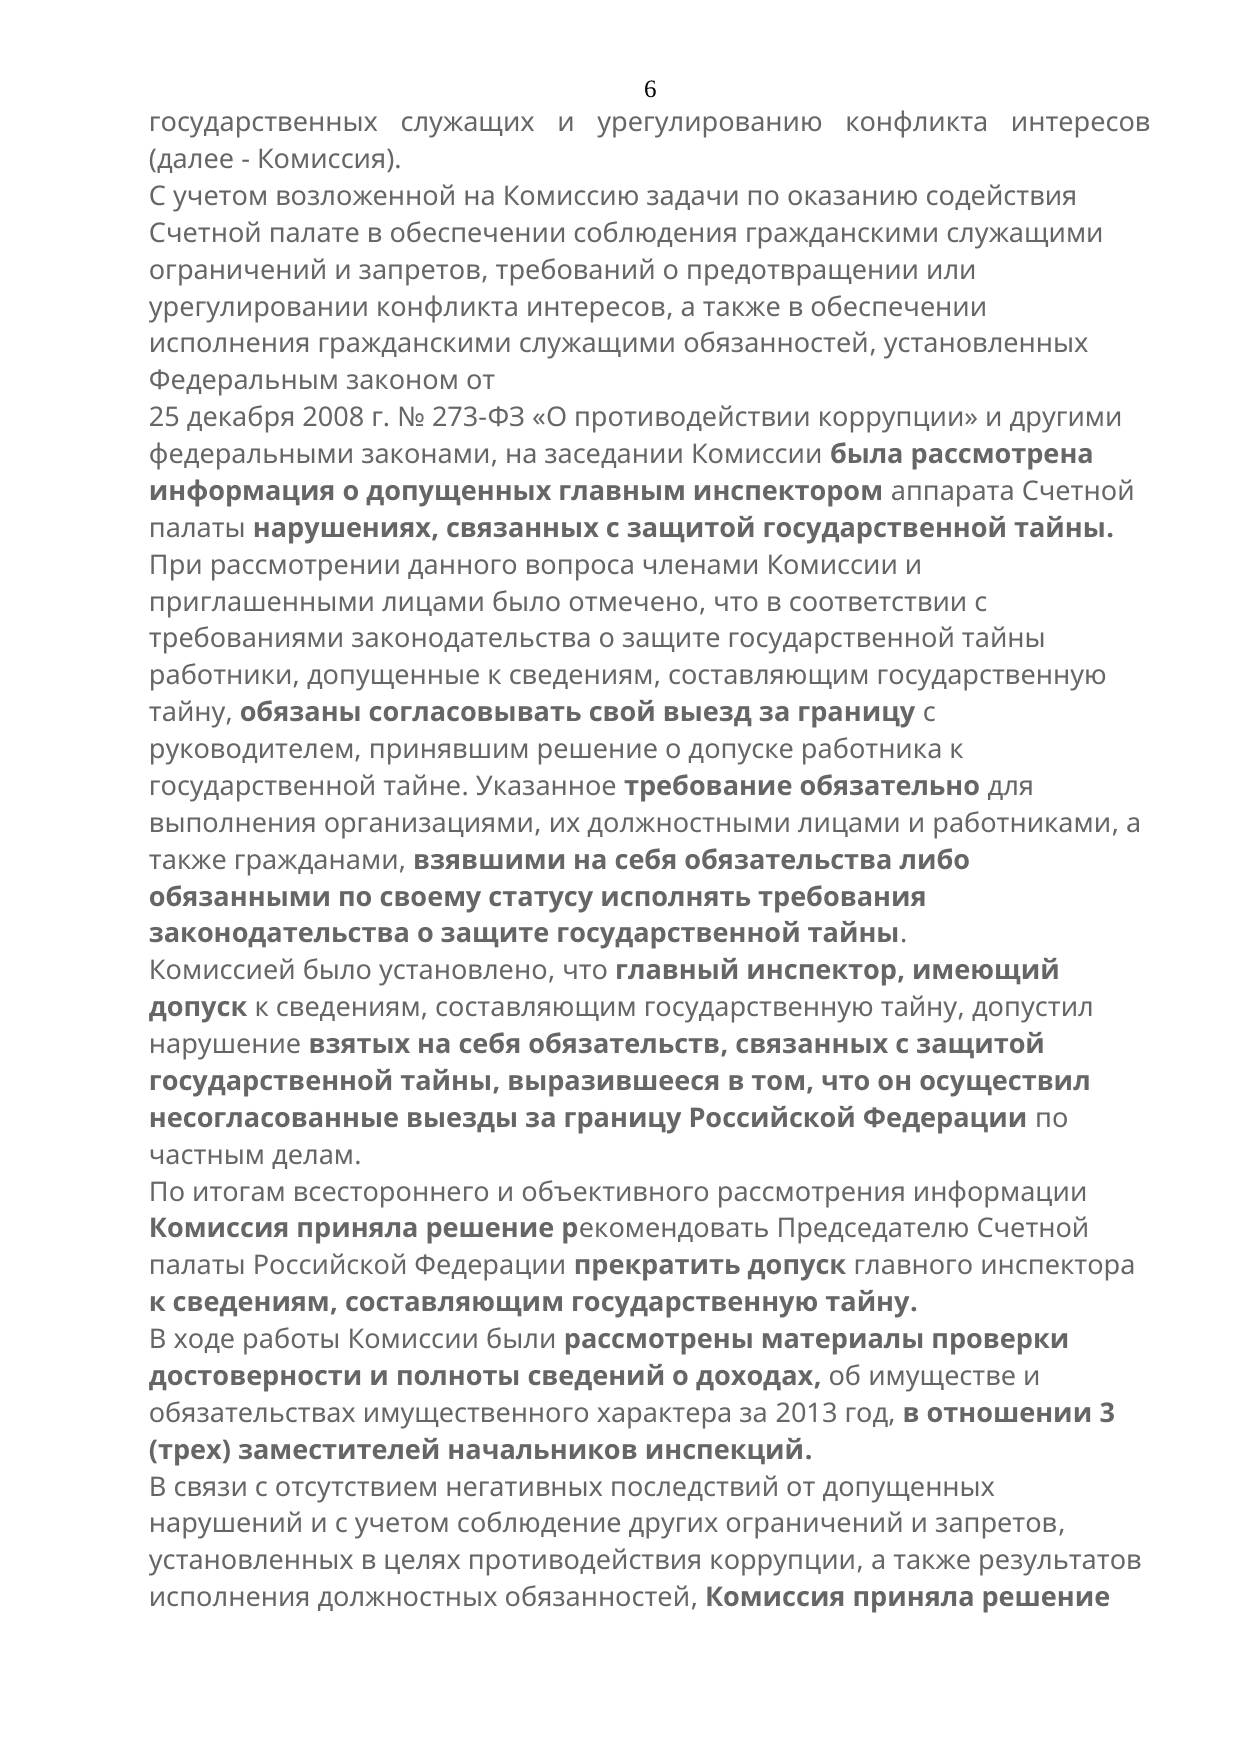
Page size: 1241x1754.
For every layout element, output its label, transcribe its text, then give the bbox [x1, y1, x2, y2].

text 11 июня 2015 года заместителем Председателя Счетной палаты Российской Федерации Верой Ергешевной Чистовой проведено заседание Комиссии Счетной палаты Российской Федерации по соблюдению требований к служебному поведению федеральных государственных служащих и урегулированию конфликта интересов (далее - Комиссия). [149, 139, 1152, 176]
text 25 декабря 2008 г. № 273-ФЗ «О противодействии коррупции» и другими федеральными законами, на заседании Комиссии была рассмотрена информация о допущенных главным инспектором аппарата Счетной палаты нарушениях, связанных с защитой государственной тайны. [149, 398, 1152, 545]
text При рассмотрении данного вопроса членами Комиссии и приглашенными лицами было отмечено, что в соответствии с требованиями законодательства о защите государственной тайны работники, допущенные к сведениям, составляющим государственную тайну, обязаны согласовывать свой выезд за границу с руководителем, принявшим решение о допуске работника к государственной тайне. Указанное требование обязательно для выполнения организациями, их должностными лицами и работниками, а также гражданами, взявшими на себя обязательства либо обязанными по своему статусу исполнять требования законодательства о защите государственной тайны. [149, 545, 1152, 951]
text В ходе работы Комиссии были рассмотрены материалы проверки достоверности и полноты сведений о доходах, об имуществе и обязательствах имущественного характера за 2013 год, в отношении 3 (трех) заместителей начальников инспекций. [149, 1319, 1152, 1467]
text По итогам всестороннего и объективного рассмотрения информации Комиссия приняла решение рекомендовать Председателю Счетной палаты Российской Федерации прекратить допуск главного инспектора к сведениям, составляющим государственную тайну. [917, 1172, 1152, 1319]
text С учетом возложенной на Комиссию задачи по оказанию содействия Счетной палате в обеспечении соблюдения гражданскими служащими ограничений и запретов, требований о предотвращении или урегулировании конфликта интересов, а также в обеспечении исполнения гражданскими служащими обязанностей, установленных Федеральным законом от [495, 176, 1152, 398]
text Комиссией было установлено, что главный инспектор, имеющий допуск к сведениям, составляющим государственную тайну, допустил нарушение взятых на себя обязательств, связанных с защитой государственной тайны, выразившееся в том, что он осуществил несогласованные выезды за границу Российской Федерации по частным делам. [149, 951, 1152, 1172]
